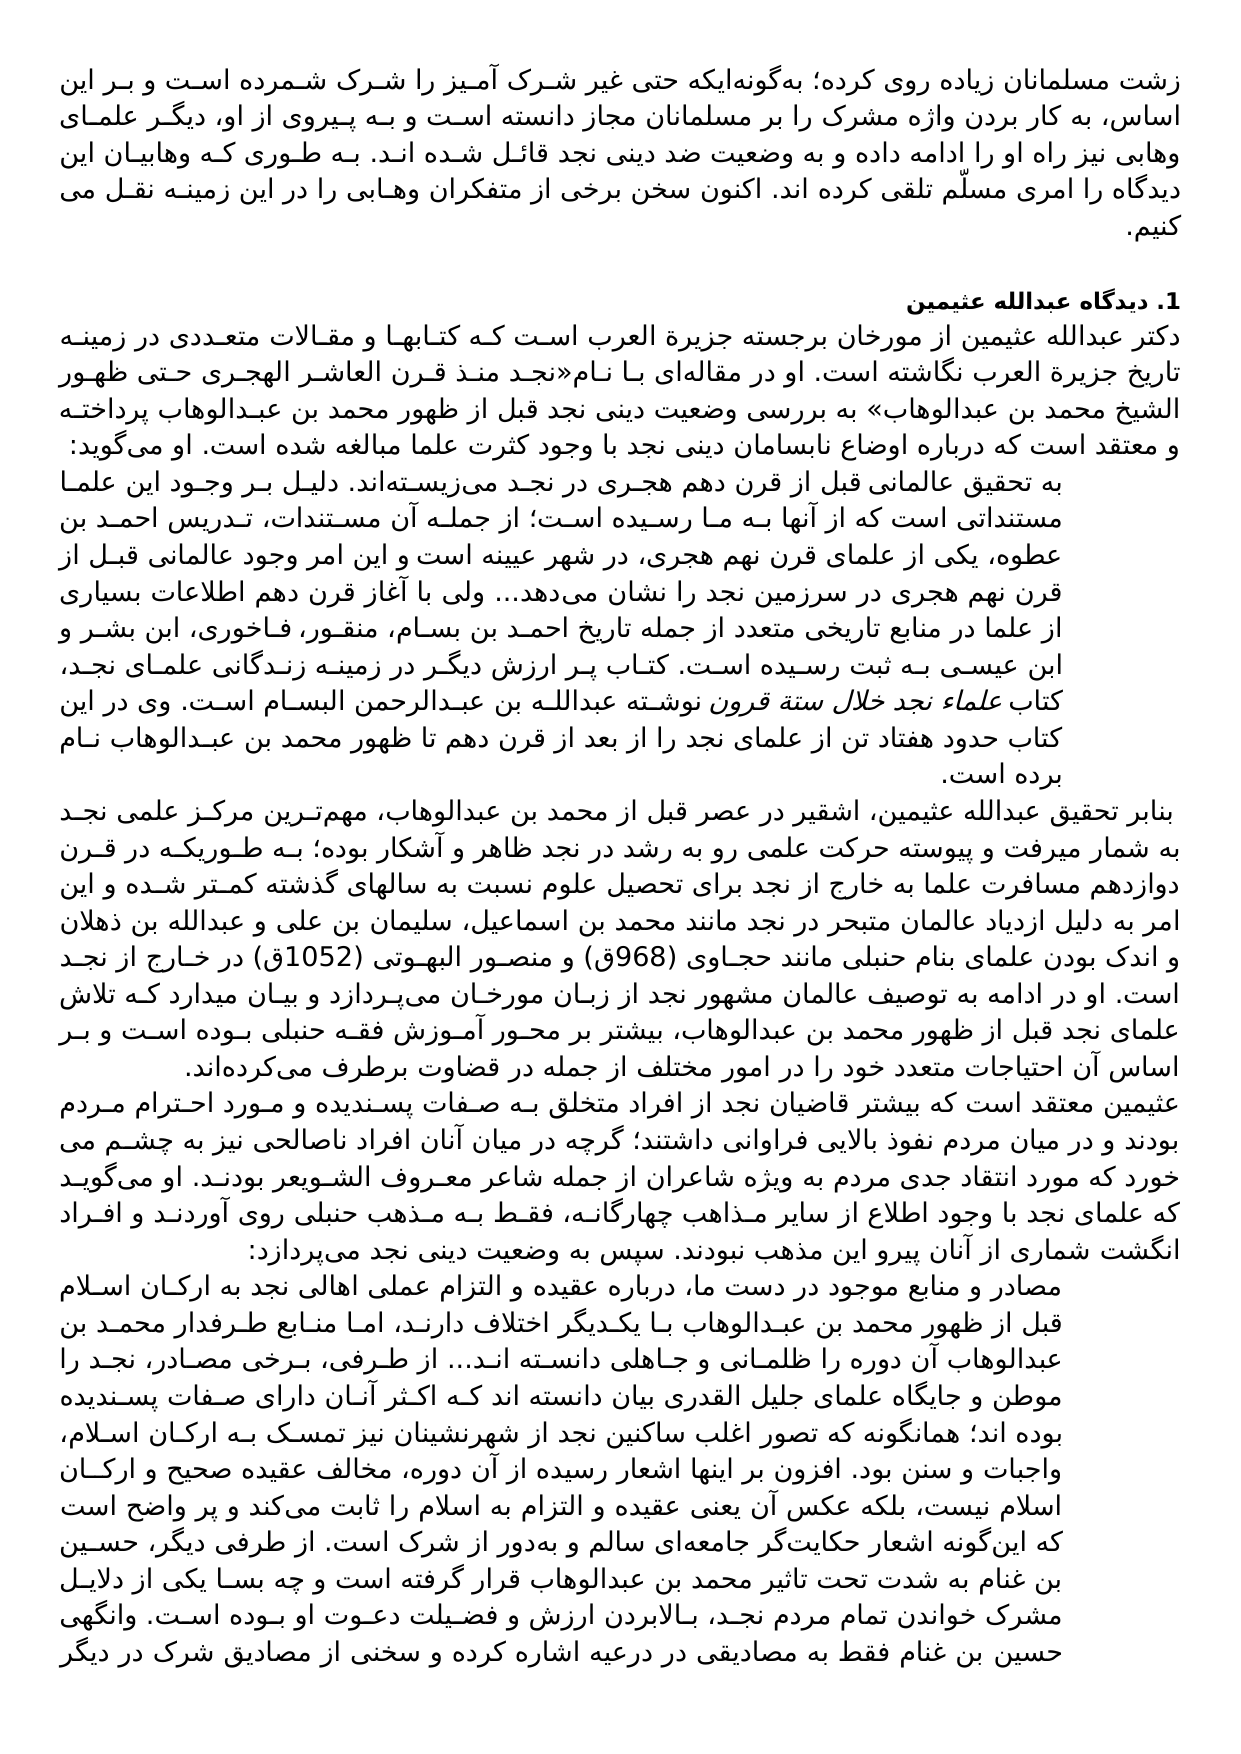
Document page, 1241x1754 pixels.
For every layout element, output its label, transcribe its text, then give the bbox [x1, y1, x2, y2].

text دکتر عبدالله عثیمین از مورخان برجسته جزیرة العرب است که کتابها و مقالات متعددی در زمینه تاریخ جزیرة العرب نگاشته است. او در مقاله‌ای با نام«نجد منذ قرن العاشر الهجری حتی ظهور الشیخ محمد بن عبدالوهاب» به بررسی وضعیت دینی نجد قبل از ظهور محمد بن عبدالوهاب پرداخته و معتقد است که درباره اوضاع نابسامان دینی نجد با وجود کثرت علما مبالغه شده است. او می‌گوید: [59, 315, 1181, 461]
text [59, 59, 1181, 242]
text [59, 1266, 1063, 1668]
text به تحقیق عالمانی قبل از قرن دهم هجری در نجد می‌زیسته‌‌اند. دلیل بر وجود این علما مستنداتی است که از آنها به ما رسیده است؛ از جمله آن مستندات، تدریس احمد بن عطوه، یکی از علمای قرن نهم هجری، در شهر عیینه است و این امر وجود عالمانی قبل از قرن نهم هجری در سرزمین نجد را نشان می‌دهد... ولی با آغاز قرن دهم اطلاعات بسیاری از علما در منابع تاریخی متعدد از جمله تاریخ احمد بن بسام، منقور، فاخوری، ابن بشر و ابن عیسی به ثبت رسیده است. کتاب پر ارزش دیگر در زمینه زندگانی علمای نجد، کتاب علماء نجد خلال ستة قرون نوشته عبدالله بن عبدالرحمن البسام است. وی در این کتاب حدود هفتاد تن از علمای نجد را از بعد از قرن دهم تا ظهور محمد بن عبدالوهاب نام برده است. [59, 461, 1063, 790]
text عثیمین معتقد است که بيشتر قاضیان نجد از افراد متخلق به صفات پسندیده و مورد احترام مردم بودند و در میان مردم نفوذ بالایی فراوانی داشتند؛ گرچه در میان آنان افراد ناصالحی نیز به چشم می‌خورد که مورد انتقاد جدی مردم به ویژه شاعران از جمله شاعر معروف الشویعر بودند. او می‌گوید که علمای نجد با وجود اطلاع از سایر مذاهب چهارگانه، فقط به مذهب حنبلی روی آوردند و افراد انگشت شماری از آنان پیرو این مذهب نبودند. سپس به وضعیت دینی نجد می‌پردازد: [59, 1083, 1181, 1266]
text بنابر تحقیق عبدالله عثیمین، اشقیر در عصر قبل از محمد بن عبدالوهاب، مهم‌ترین مرکز علمی نجد به شمار میرفت و پیوسته حرکت علمی رو به رشد در نجد ظاهر و آشکار بوده؛ به طوریکه در قرن دوازدهم مسافرت علما به خارج از نجد برای تحصیل علوم نسبت به سالهای گذشته کمتر شده و این امر به دلیل ازدیاد عالمان متبحر در نجد مانند محمد بن اسماعیل، سلیمان بن علی و عبدالله بن ذهلان و اندک بودن علمای بنام حنبلی مانند حجاوی (968ق) و منصور البهوتی (1052ق) در خارج از نجد است. او در ادامه به توصیف عالمان مشهور نجد از زبان مورخان می‌پردازد و بیان میدارد که تلاش علمای نجد قبل از ظهور محمد بن عبدالوهاب، بیشتر بر محور آموزش فقه حنبلی بوده است و بر اساس آن احتیاجات متعدد خود را در امور مختلف از جمله در قضاوت برطرف می‌کرده‌اند. [59, 790, 1181, 1083]
text 1. دیدگاه عبدالله عثیمین [59, 278, 1181, 315]
